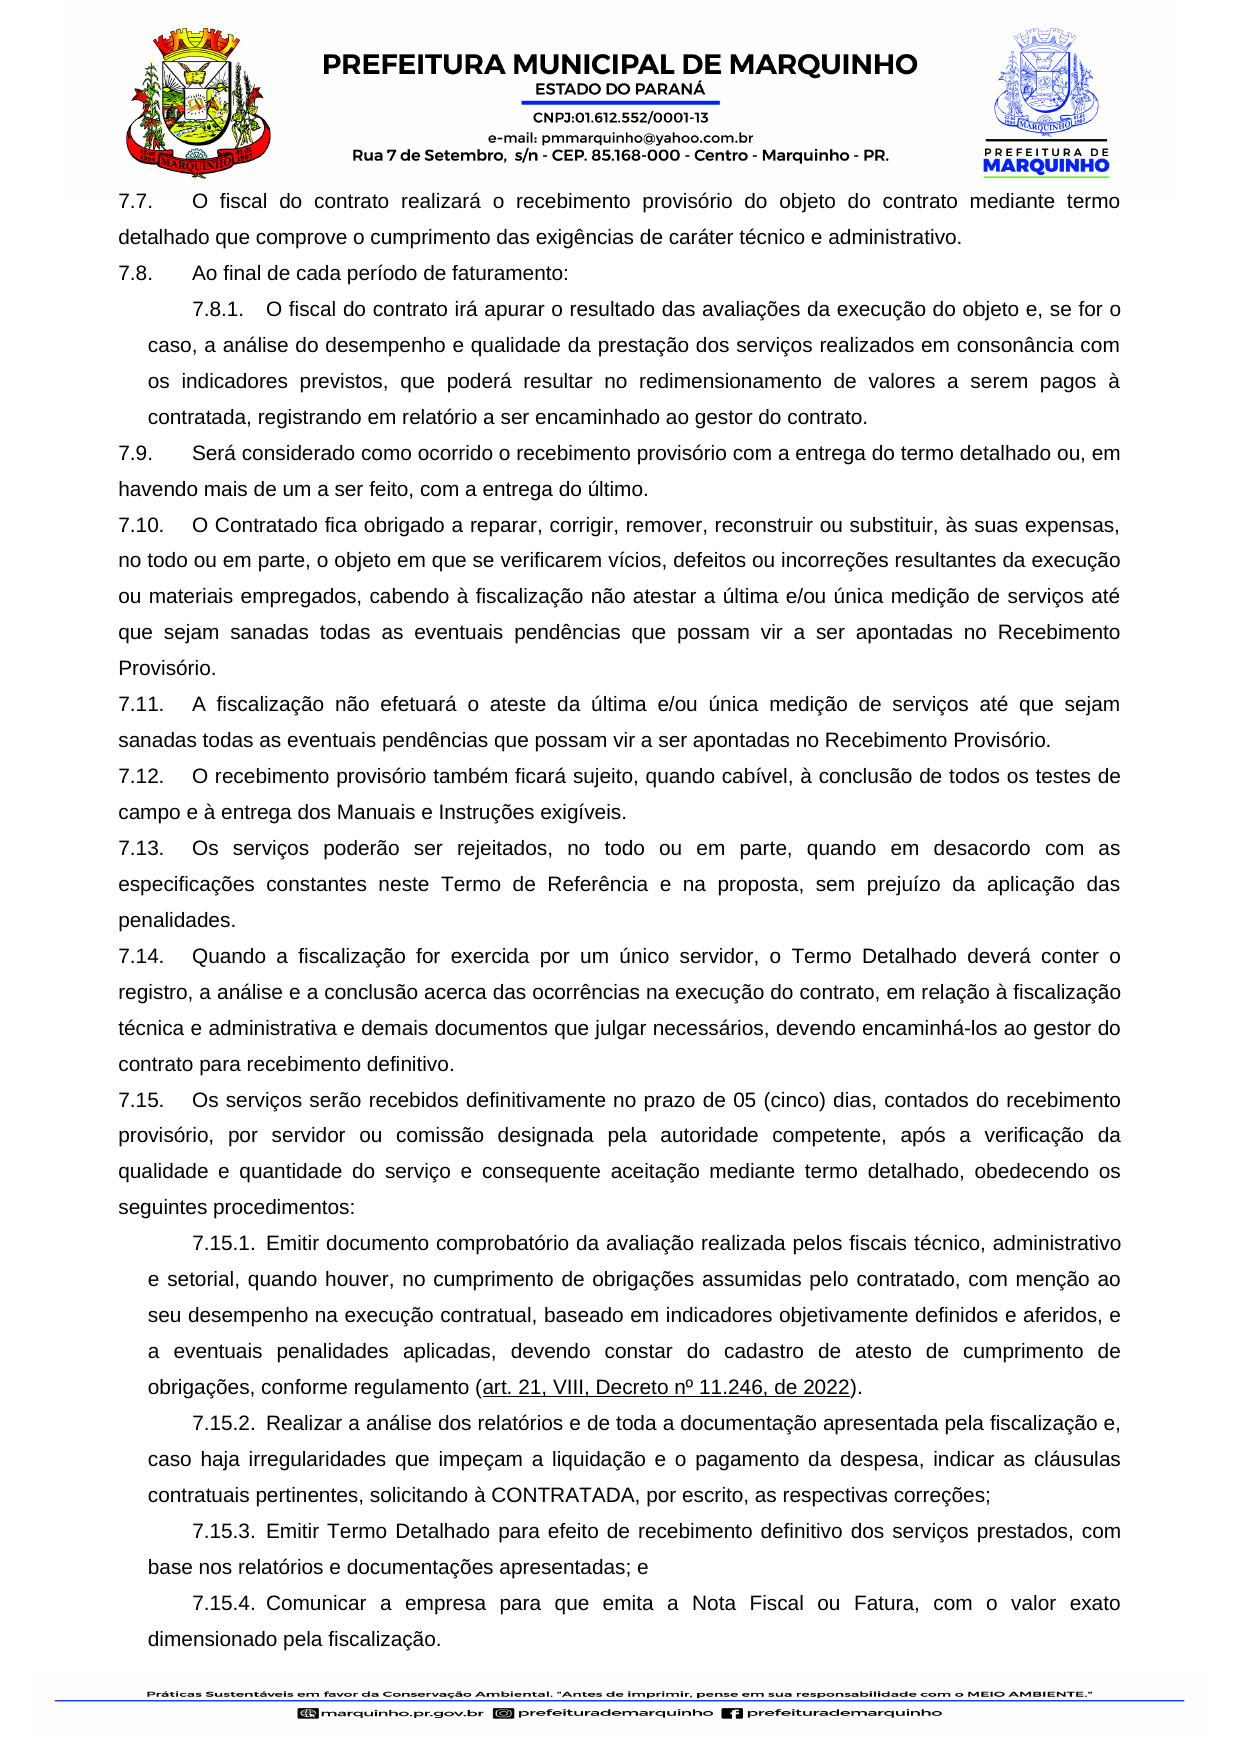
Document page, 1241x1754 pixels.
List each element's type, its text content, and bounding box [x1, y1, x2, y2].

text Ao final de cada período de faturamento: [118, 261, 1122, 285]
text Os serviços poderão ser rejeitados, no todo ou em parte, quando em desacordo com as especificações constantes neste Termo de Referência e na proposta, sem prejuízo da aplicação das penalidades. [118, 836, 1122, 932]
text O fiscal do contrato irá apurar o resultado das avaliações da execução do objeto e, se for o caso, a análise do desempenho e qualidade da prestação dos serviços realizados em consonância com os indicadores previstos, que poderá resultar no redimensionamento de valores a serem pagos à contratada, registrando em relatório a ser encaminhado ao gestor do contrato. [148, 297, 1122, 428]
text Quando a fiscalização for exercida por um único servidor, o Termo Detalhado deverá conter o registro, a análise e a conclusão acerca das ocorrências na execução do contrato, em relação à fiscalização técnica e administrativa e demais documentos que julgar necessários, devendo encaminhá-los ao gestor do contrato para recebimento definitivo. [118, 944, 1122, 1075]
text Emitir documento comprobatório da avaliação realizada pelos fiscais técnico, administrativo e setorial, quando houver, no cumprimento de obrigações assumidas pelo contratado, com menção ao seu desempenho na execução contratual, baseado em indicadores objetivamente definidos e aferidos, e a eventuais penalidades aplicadas, devendo constar do cadastro de atesto de cumprimento de obrigações, conforme regulamento (art. 21, VIII, Decreto nº 11.246, de 2022). [148, 1231, 1122, 1399]
text Será considerado como ocorrido o recebimento provisório com a entrega do termo detalhado ou, em havendo mais de um a ser feito, com a entrega do último. [118, 441, 1122, 500]
text A fiscalização não efetuará o ateste da última e/ou única medição de serviços até que sejam sanadas todas as eventuais pendências que possam vir a ser apontadas no Recebimento Provisório. [118, 692, 1122, 752]
picture [60, 0, 1181, 203]
text Emitir Termo Detalhado para efeito de recebimento definitivo dos serviços prestados, com base nos relatórios e documentações apresentadas; e [148, 1519, 1122, 1578]
text Comunicar a empresa para que emita a Nota Fiscal ou Fatura, com o valor exato dimensionado pela fiscalização. [148, 1591, 1122, 1650]
picture [31, 1673, 1208, 1736]
text O fiscal do contrato realizará o recebimento provisório do objeto do contrato mediante termo detalhado que comprove o cumprimento das exigências de caráter técnico e administrativo. [118, 189, 1122, 249]
text Realizar a análise dos relatórios e de toda a documentação apresentada pela fiscalização e, caso haja irregularidades que impeçam a liquidação e o pagamento da despesa, indicar as cláusulas contratuais pertinentes, solicitando à CONTRATADA, por escrito, as respectivas correções; [148, 1411, 1122, 1507]
text O recebimento provisório também ficará sujeito, quando cabível, à conclusão de todos os testes de campo e à entrega dos Manuais e Instruções exigíveis. [118, 764, 1122, 824]
text Os serviços serão recebidos definitivamente no prazo de 05 (cinco) dias, contados do recebimento provisório, por servidor ou comissão designada pela autoridade competente, após a verificação da qualidade e quantidade do serviço e consequente aceitação mediante termo detalhado, obedecendo os seguintes procedimentos: [118, 1087, 1122, 1219]
text O Contratado fica obrigado a reparar, corrigir, remover, reconstruir ou substituir, às suas expensas, no todo ou em parte, o objeto em que se verificarem vícios, defeitos ou incorreções resultantes da execução ou materiais empregados, cabendo à fiscalização não atestar a última e/ou única medição de serviços até que sejam sanadas todas as eventuais pendências que possam vir a ser apontadas no Recebimento Provisório. [118, 512, 1122, 680]
